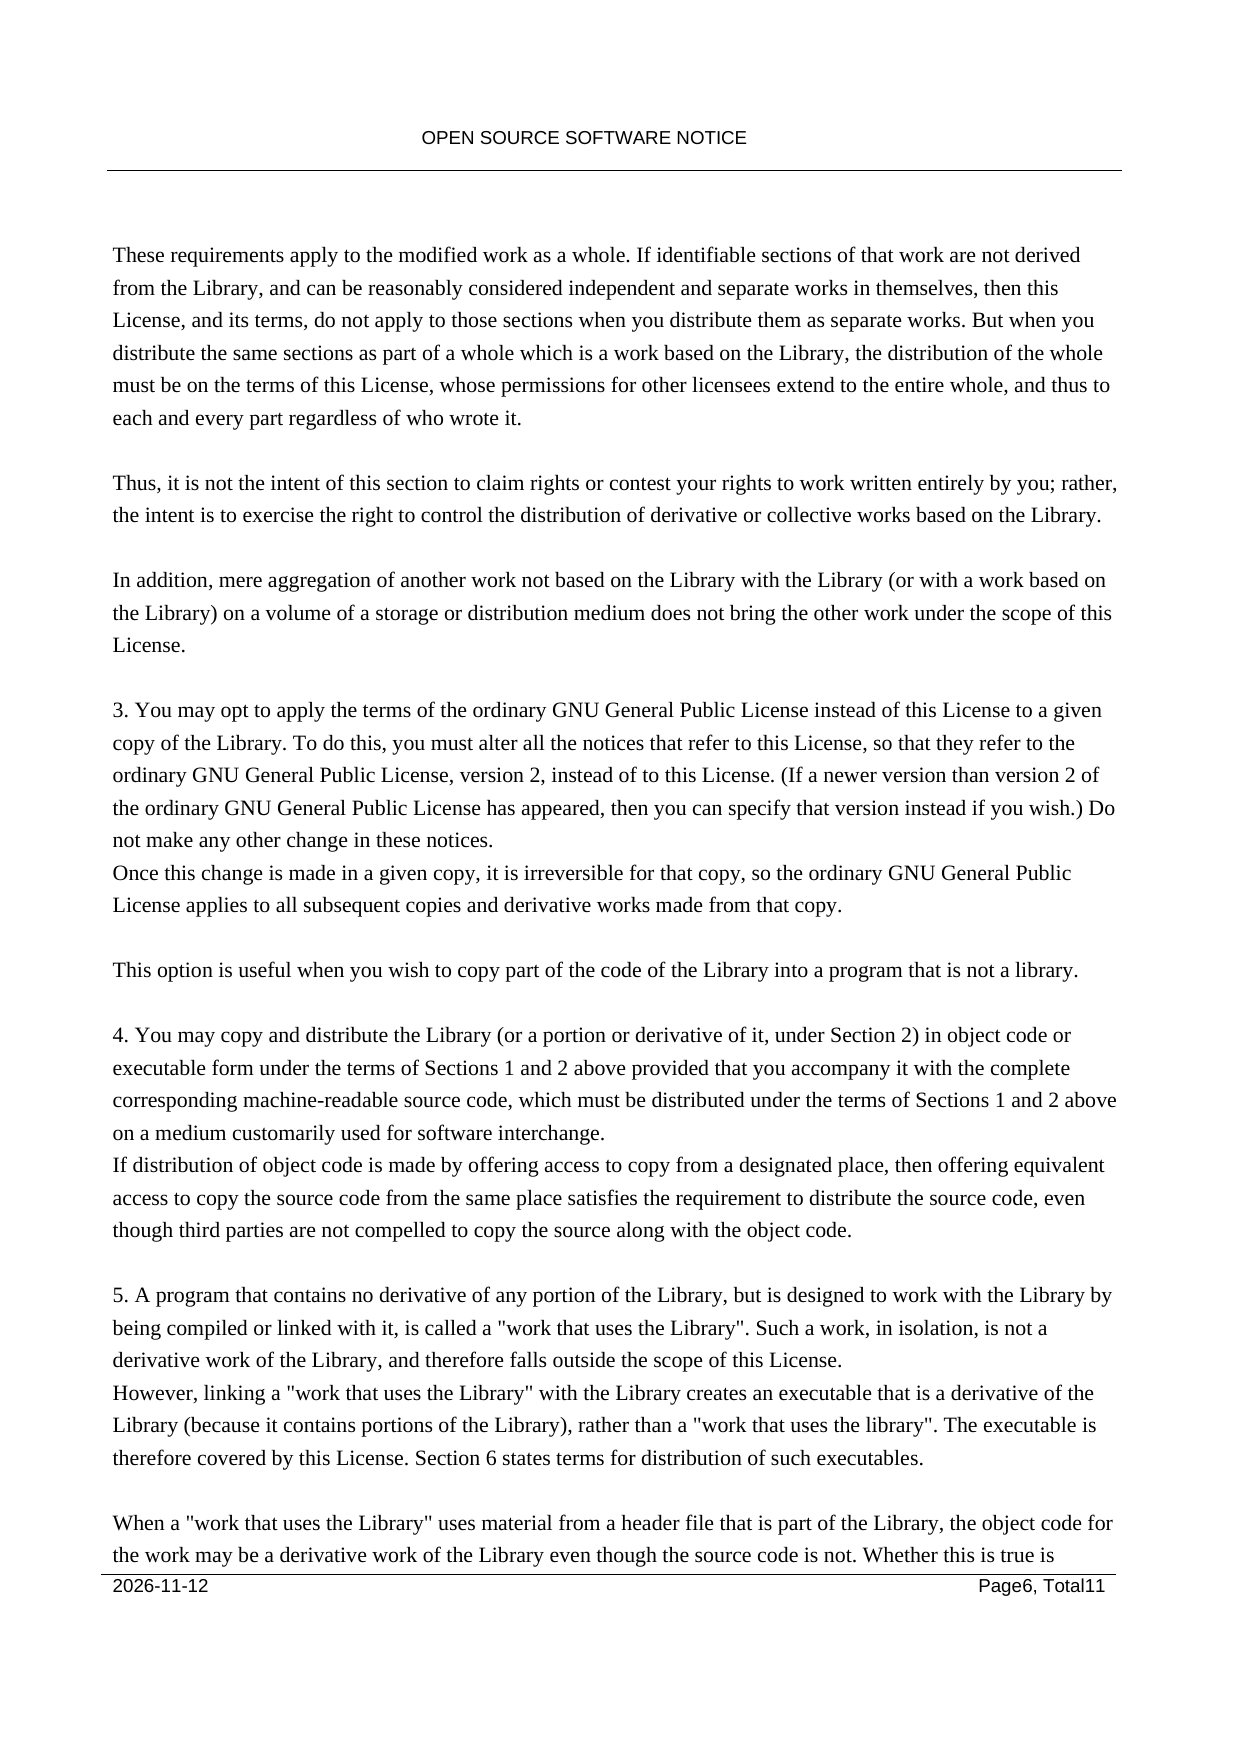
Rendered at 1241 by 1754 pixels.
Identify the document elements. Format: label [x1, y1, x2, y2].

text [112, 206, 1128, 1571]
